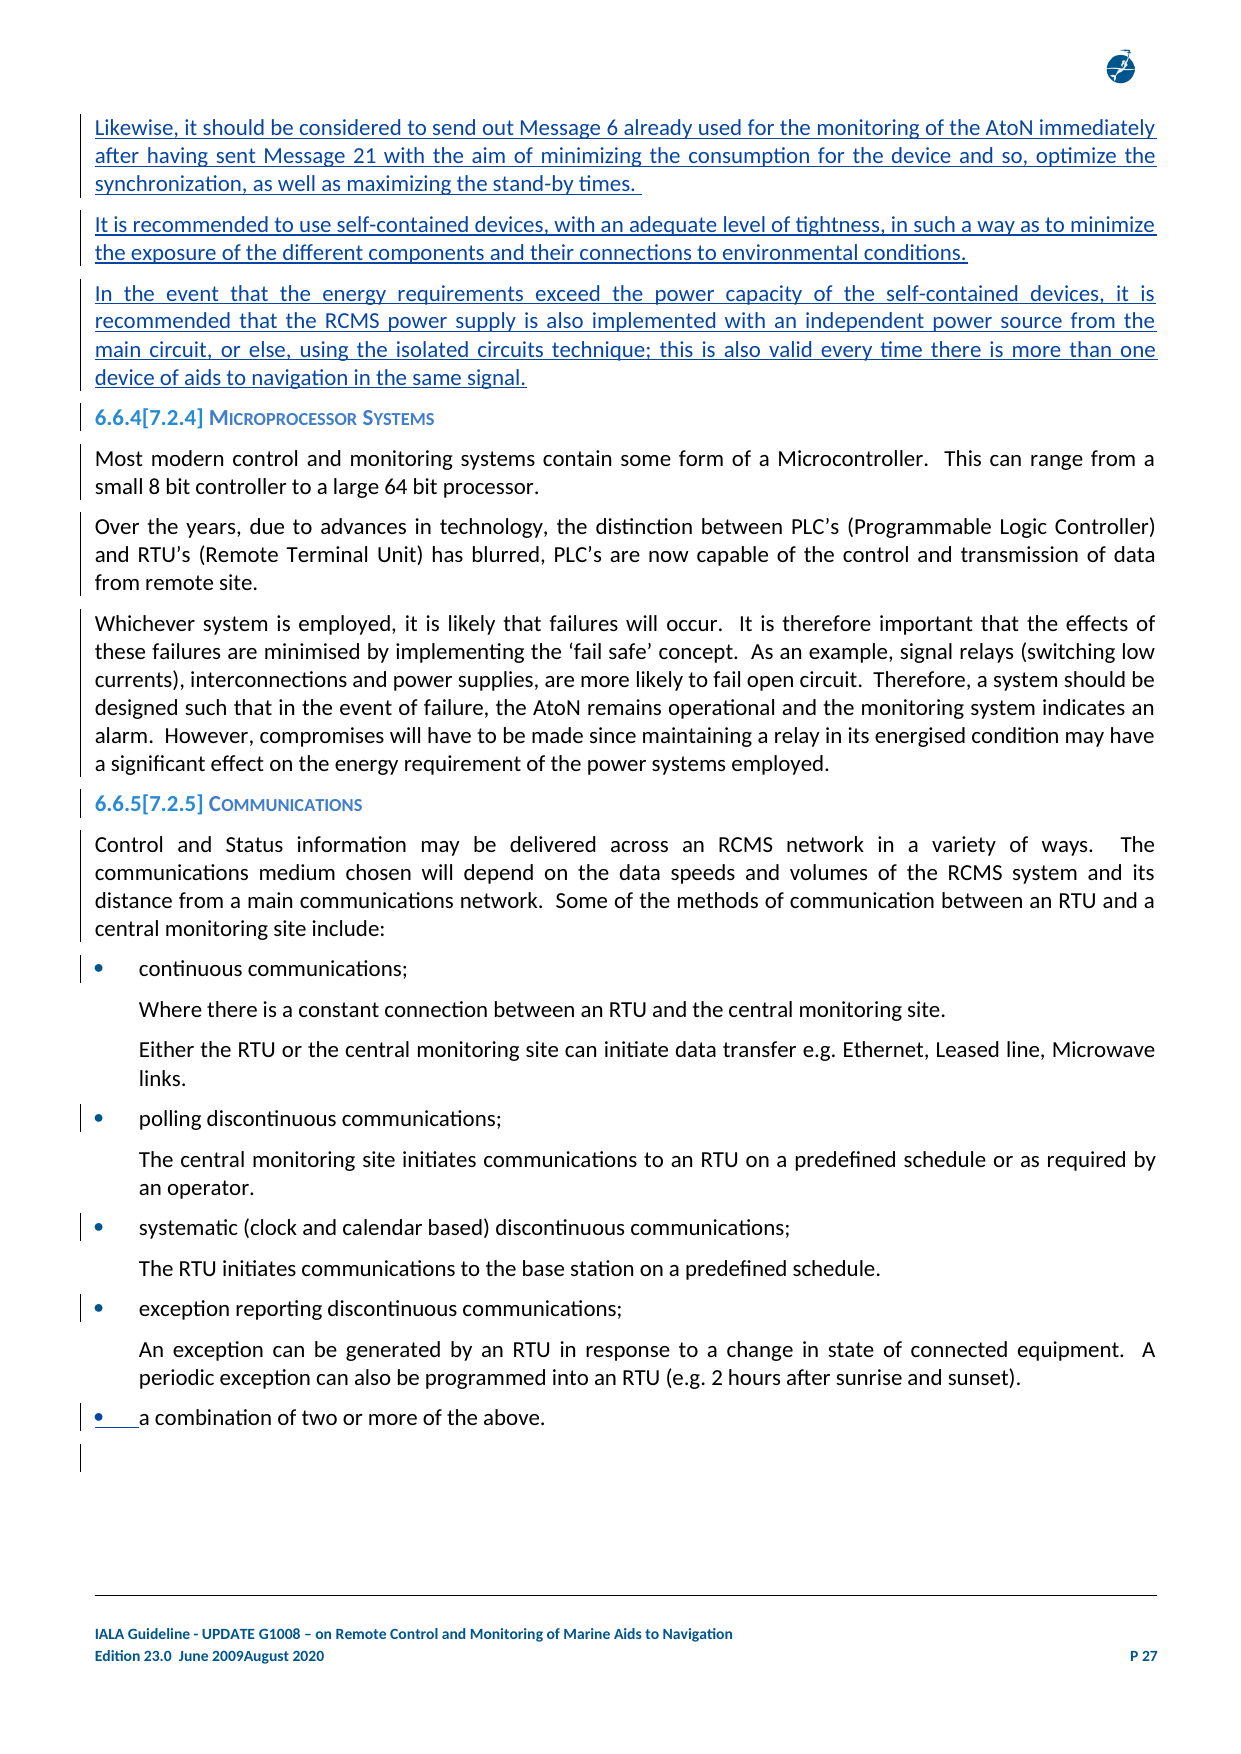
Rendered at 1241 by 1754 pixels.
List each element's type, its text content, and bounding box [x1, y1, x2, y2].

text systematic (clock and calendar based) discontinuous communications; [94, 1213, 1157, 1241]
text An exception can be generated by an RTU in response to a change in state of connected equipment. A periodic exception can also be programmed into an RTU (e.g. 2 hours after sunrise and sunset). [139, 1335, 1157, 1391]
text continuous communications; [94, 954, 1157, 983]
text Most modern control and monitoring systems contain some form of a Microcontroller. This can range from a small 8 bit controller to a large 64 bit processor. [94, 444, 1157, 500]
text The RTU initiates communications to the base station on a predefined schedule. [139, 1254, 1157, 1282]
text polling discontinuous communications; [94, 1104, 1157, 1132]
text Where there is a constant connection between an RTU and the central monitoring site. [139, 995, 1157, 1023]
subtitle Microprocessor Systems [94, 403, 1157, 431]
text Over the years, due to advances in technology, the distinction between PLC’s (Programmable Logic Controller) and RTU’s (Remote Terminal Unit) has blurred, PLC’s are now capable of the control and transmission of data from remote site. [94, 512, 1157, 596]
text Whichever system is employed, it is likely that failures will occur. It is therefore important that the effects of these failures are minimised by implementing the ‘fail safe’ concept. As an example, signal relays (switching low currents), interconnections and power supplies, are more likely to fail open circuit. Therefore, a system should be designed such that in the event of failure, the AtoN remains operational and the monitoring system indicates an alarm. However, compromises will have to be made since maintaining a relay in its energised condition may have a significant effect on the energy requirement of the power systems employed. [94, 609, 1157, 777]
text Either the RTU or the central monitoring site can initiate data transfer e.g. Ethernet, Leased line, Microwave links. [139, 1036, 1157, 1092]
text a combination of two or more of the above. [94, 1403, 1157, 1431]
text exception reporting discontinuous communications; [94, 1294, 1157, 1322]
text Control and Status information may be delivered across an RCMS network in a variety of ways. The communications medium chosen will depend on the data speeds and volumes of the RCMS system and its distance from a main communications network. Some of the methods of communication between an RTU and a central monitoring site include: [94, 830, 1157, 942]
picture [1075, 0, 1194, 118]
subtitle Communications [94, 789, 1157, 817]
text The central monitoring site initiates communications to an RTU on a predefined schedule or as required by an operator. [139, 1145, 1157, 1201]
